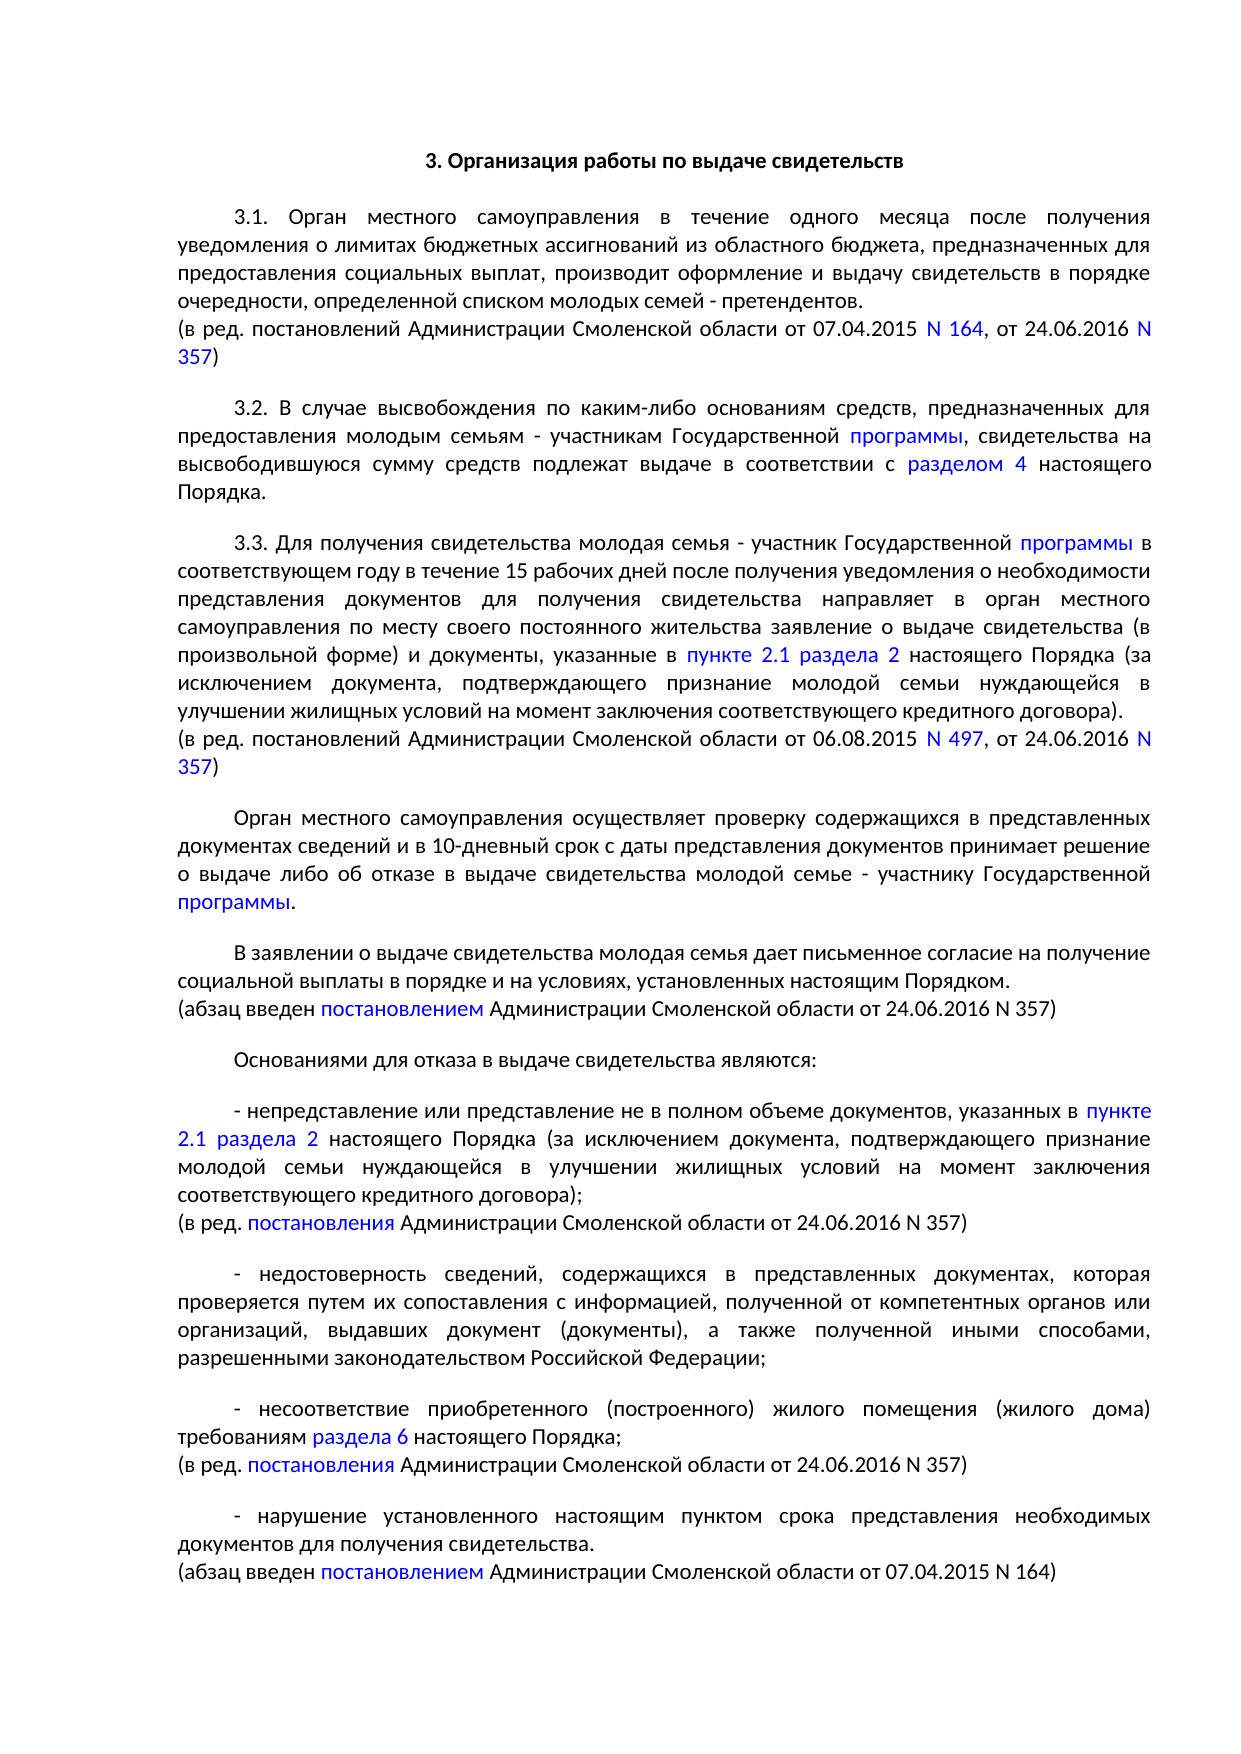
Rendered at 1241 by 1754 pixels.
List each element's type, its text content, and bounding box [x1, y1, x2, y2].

text (в ред. постановления Администрации Смоленской области от 24.06.2016 N 357) [177, 1208, 1152, 1236]
text (в ред. постановлений Администрации Смоленской области от 07.04.2015 N 164, от 24.06.2016 N 357) [177, 314, 1152, 370]
text - непредставление или представление не в полном объеме документов, указанных в пункте 2.1 раздела 2 настоящего Порядка (за исключением документа, подтверждающего признание молодой семьи нуждающейся в улучшении жилищных условий на момент заключения соответствующего кредитного договора); [177, 1096, 1152, 1208]
text 3.2. В случае высвобождения по каким-либо основаниям средств, предназначенных для предоставления молодым семьям - участникам Государственной программы, свидетельства на высвободившуюся сумму средств подлежат выдаче в соответствии с разделом 4 настоящего Порядка. [177, 393, 1152, 505]
text В заявлении о выдаче свидетельства молодая семья дает письменное согласие на получение социальной выплаты в порядке и на условиях, установленных настоящим Порядком. [177, 938, 1152, 994]
text (в ред. постановлений Администрации Смоленской области от 06.08.2015 N 497, от 24.06.2016 N 357) [177, 724, 1152, 780]
text Орган местного самоуправления осуществляет проверку содержащихся в представленных документах сведений и в 10-дневный срок с даты представления документов принимает решение о выдаче либо об отказе в выдаче свидетельства молодой семье - участнику Государственной программы. [177, 803, 1152, 915]
text (абзац введен постановлением Администрации Смоленской области от 24.06.2016 N 357) [177, 994, 1152, 1022]
text - нарушение установленного настоящим пунктом срока представления необходимых документов для получения свидетельства. [177, 1501, 1152, 1557]
text 3.1. Орган местного самоуправления в течение одного месяца после получения уведомления о лимитах бюджетных ассигнований из областного бюджета, предназначенных для предоставления социальных выплат, производит оформление и выдачу свидетельств в порядке очередности, определенной списком молодых семей - претендентов. [177, 202, 1152, 314]
text 3.3. Для получения свидетельства молодая семья - участник Государственной программы в соответствующем году в течение 15 рабочих дней после получения уведомления о необходимости представления документов для получения свидетельства направляет в орган местного самоуправления по месту своего постоянного жительства заявление о выдаче свидетельства (в произвольной форме) и документы, указанные в пункте 2.1 раздела 2 настоящего Порядка (за исключением документа, подтверждающего признание молодой семьи нуждающейся в улучшении жилищных условий на момент заключения соответствующего кредитного договора). [177, 528, 1152, 724]
text Основаниями для отказа в выдаче свидетельства являются: [177, 1045, 1152, 1073]
text (абзац введен постановлением Администрации Смоленской области от 07.04.2015 N 164) [177, 1557, 1152, 1585]
title 3. Организация работы по выдаче свидетельств [177, 146, 1152, 174]
text - недостоверность сведений, содержащихся в представленных документах, которая проверяется путем их сопоставления с информацией, полученной от компетентных органов или организаций, выдавших документ (документы), а также полученной иными способами, разрешенными законодательством Российской Федерации; [177, 1259, 1152, 1371]
text (в ред. постановления Администрации Смоленской области от 24.06.2016 N 357) [177, 1450, 1152, 1478]
text - несоответствие приобретенного (построенного) жилого помещения (жилого дома) требованиям раздела 6 настоящего Порядка; [177, 1394, 1152, 1450]
